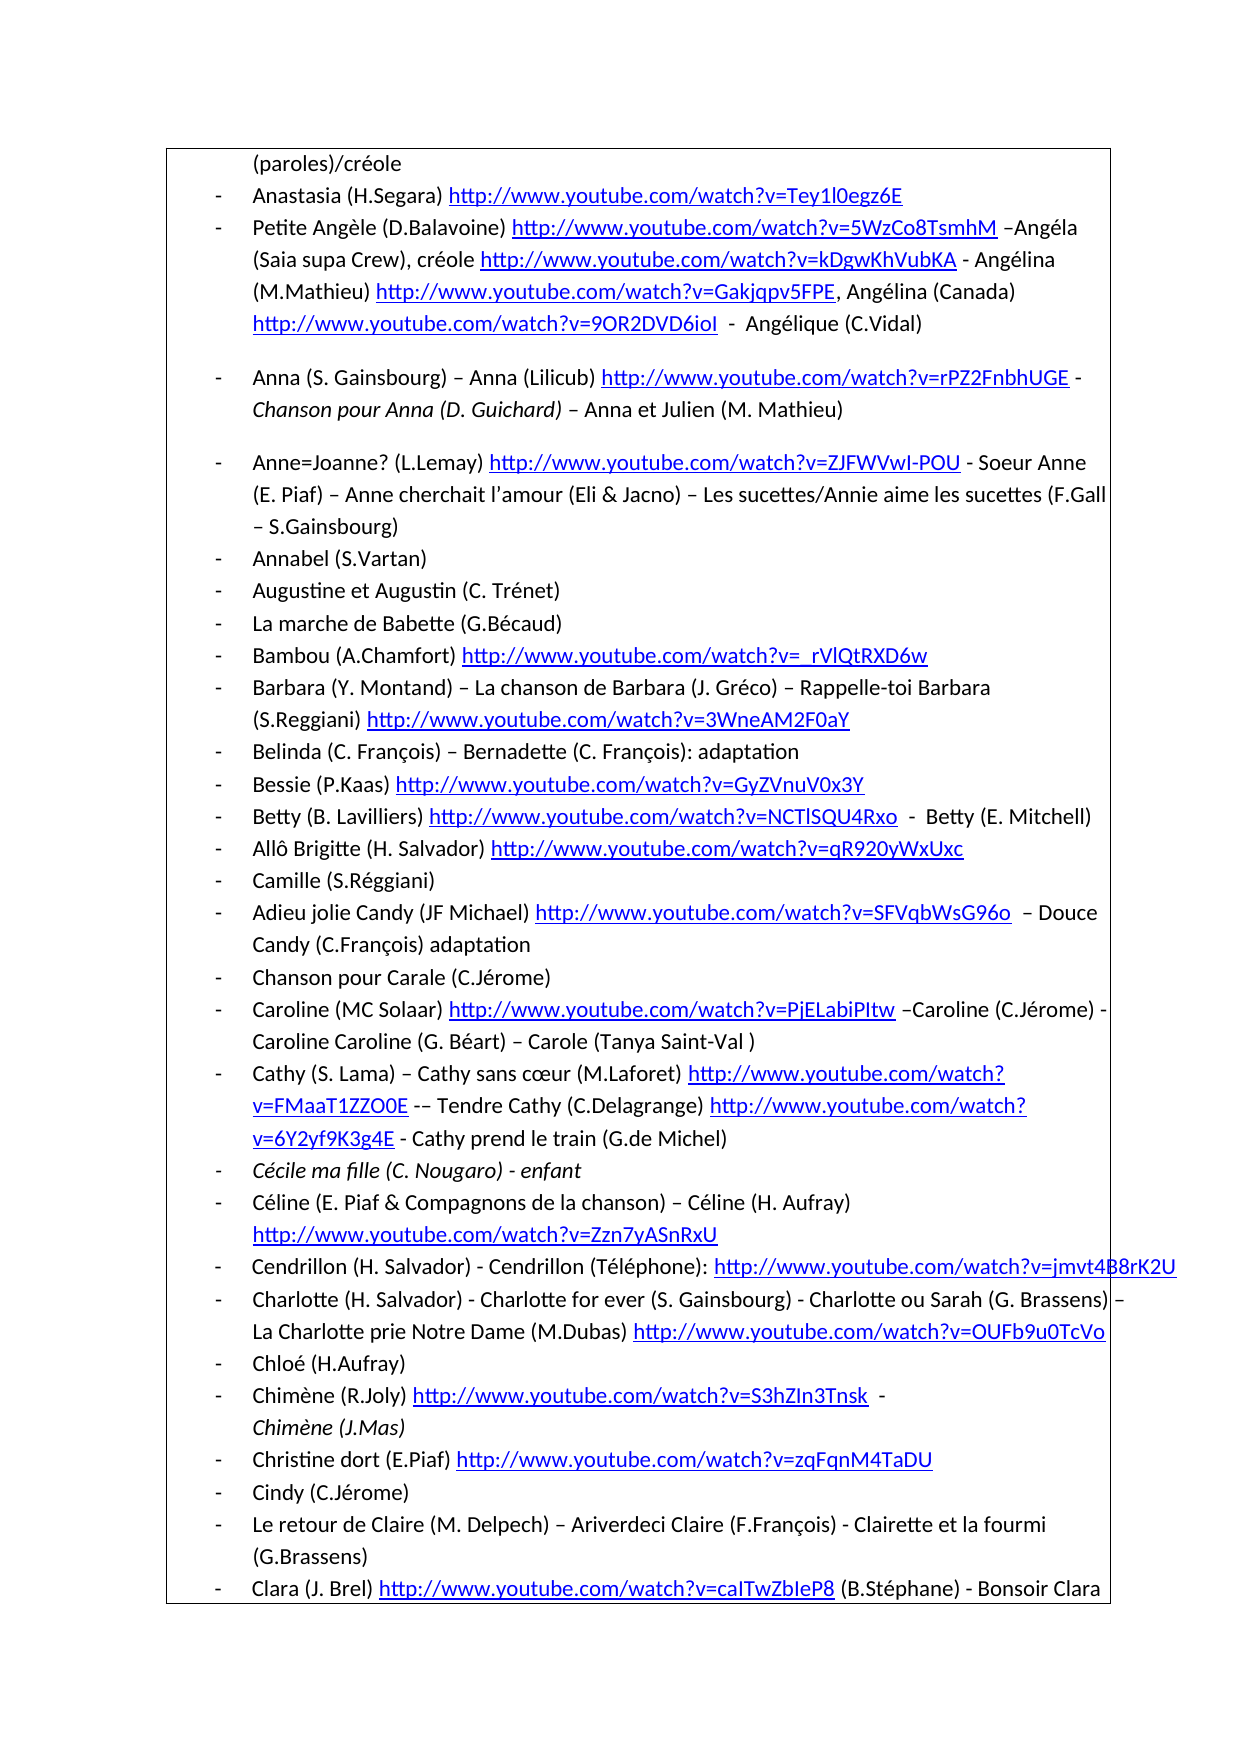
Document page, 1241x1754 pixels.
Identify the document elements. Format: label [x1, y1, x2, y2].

table_header [167, 149, 1110, 1602]
